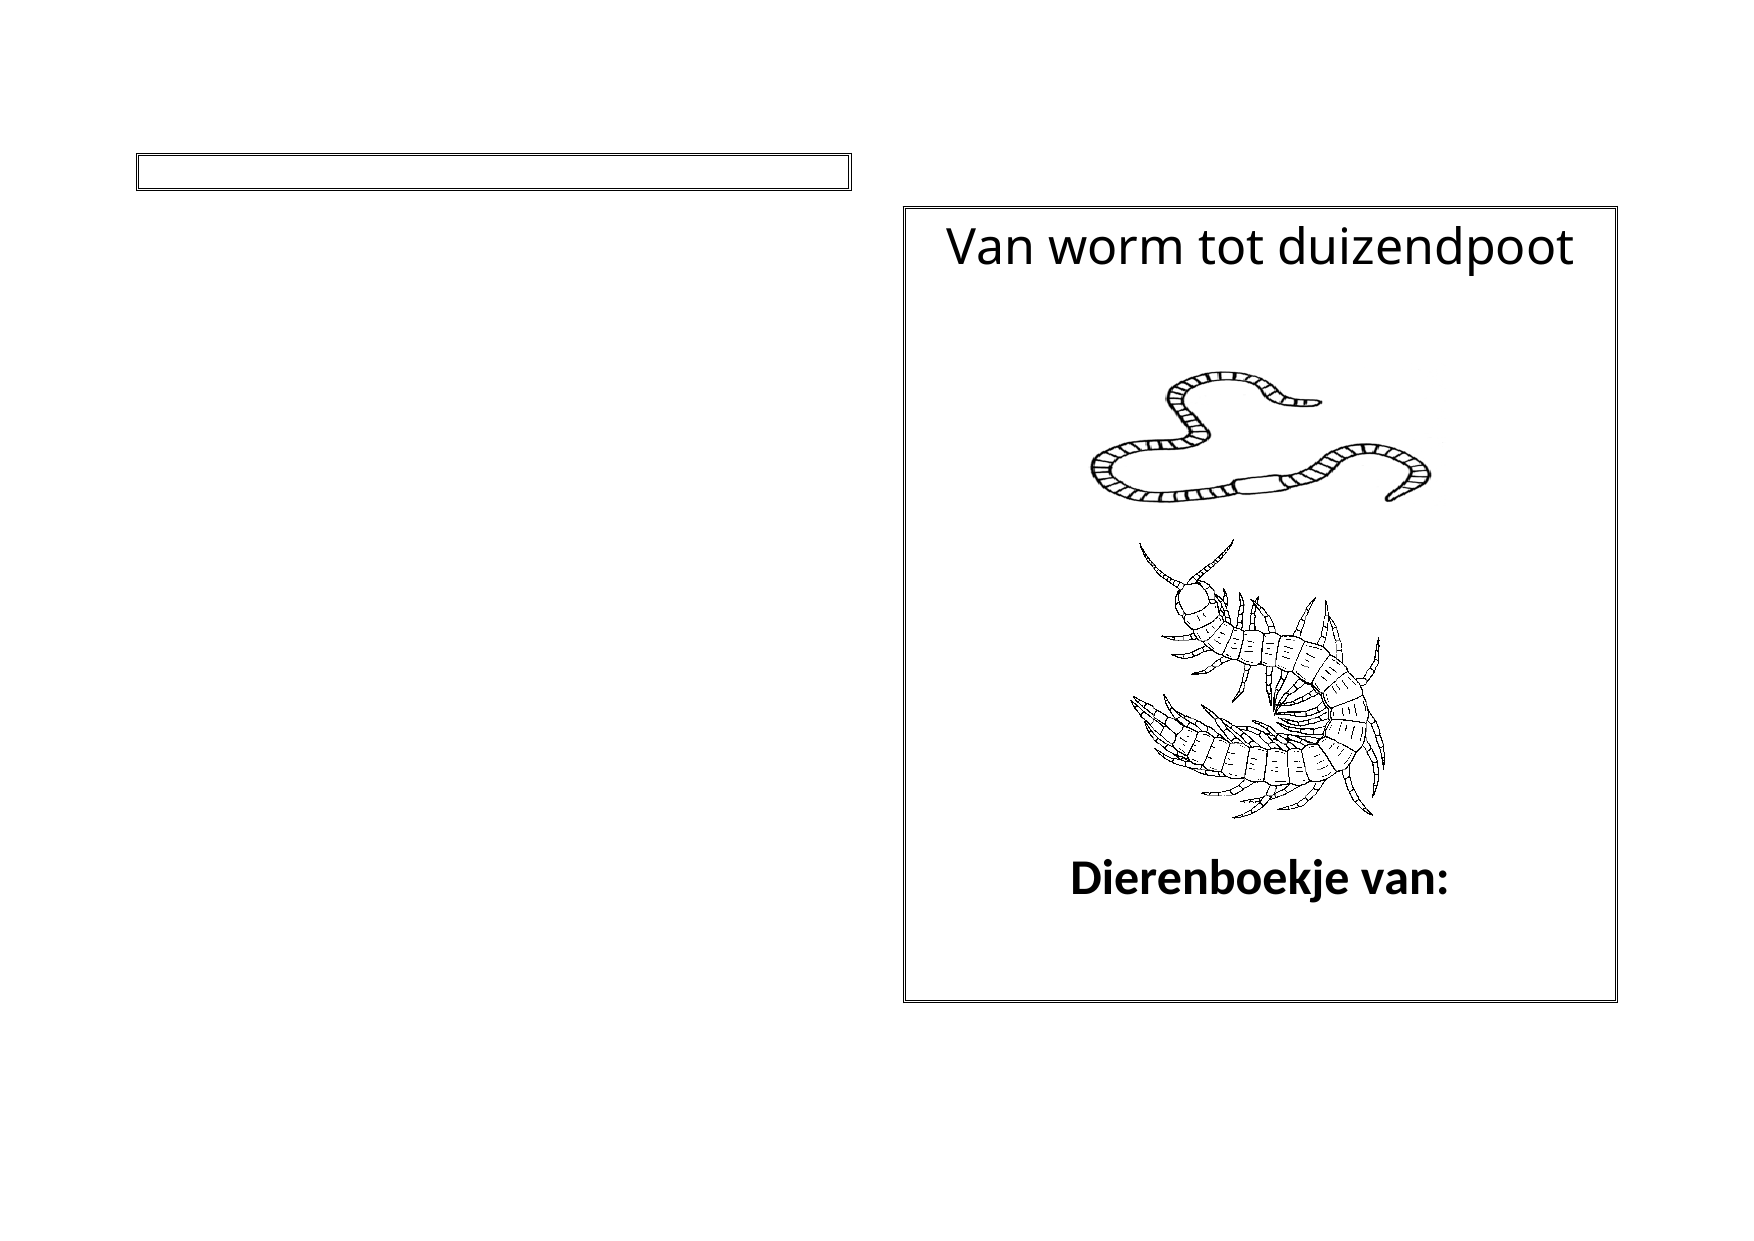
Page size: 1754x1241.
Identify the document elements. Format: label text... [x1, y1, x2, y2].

picture [1123, 538, 1397, 821]
text Van worm tot duizendpoot [906, 209, 1615, 279]
text Dierenboekje van: [906, 841, 1615, 907]
picture [1074, 363, 1446, 514]
